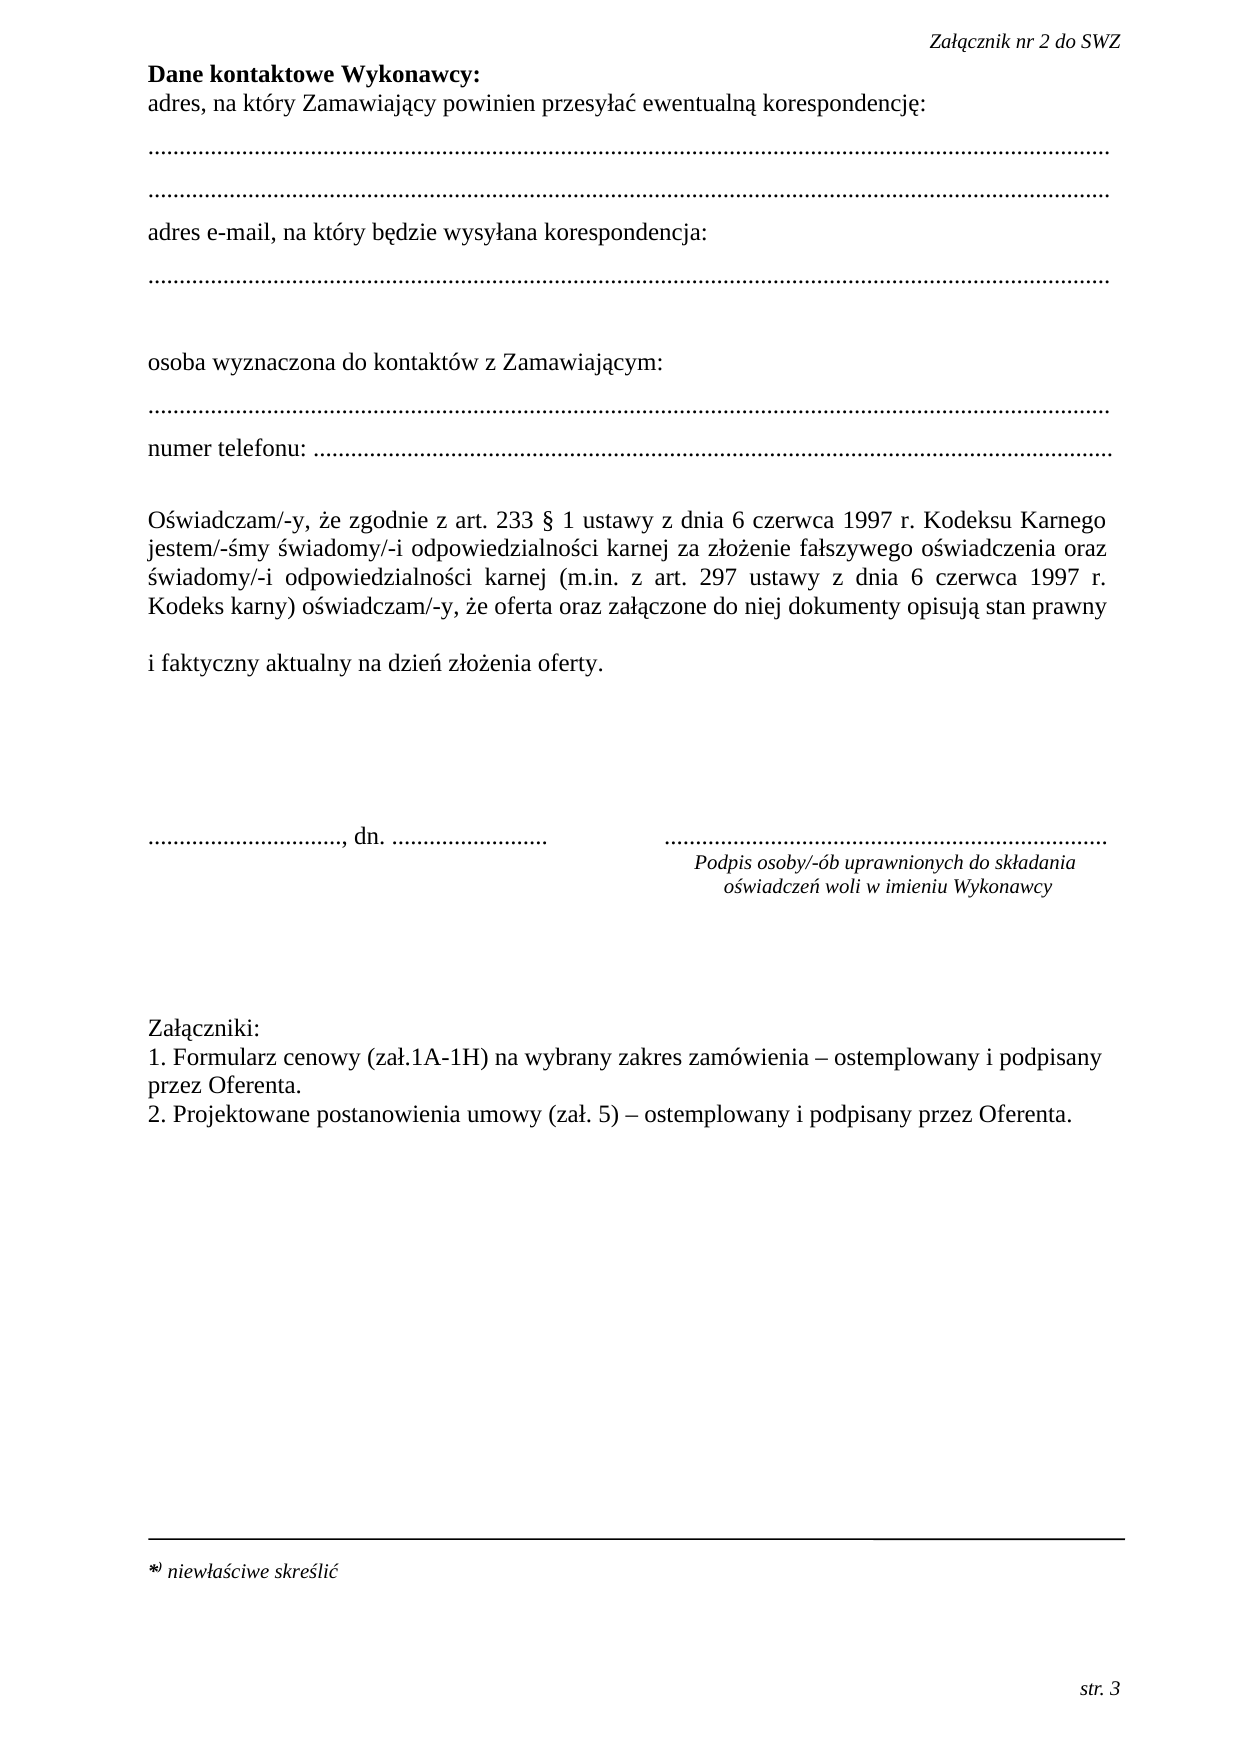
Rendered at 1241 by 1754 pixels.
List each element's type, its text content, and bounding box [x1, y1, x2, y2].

text Załączniki: [148, 1013, 1115, 1042]
text Dane kontaktowe Wykonawcy: [148, 59, 1122, 88]
text numer telefonu: ................................................................................................................................ [148, 433, 1122, 462]
text .......................................................................................................................................................... [148, 131, 1115, 160]
text adres, na który Zamawiający powinien przesyłać ewentualną korespondencję: [148, 88, 1122, 117]
text .......................................................................................................................................................... [148, 260, 1115, 289]
text adres e-mail, na który będzie wysyłana korespondencja: [148, 217, 1122, 246]
text .......................................................................................................................................................... [148, 174, 1115, 203]
text Podpis osoby/-ób uprawnionych do składania oświadczeń woli w imieniu Wykonawcy [694, 850, 1115, 898]
text 1. Formularz cenowy (zał.1A-1H) na wybrany zakres zamówienia – ostemplowany i podpisany przez Oferenta. [148, 1042, 1115, 1099]
text *) niewłaściwe skreślić [148, 1559, 1115, 1583]
text ..............................., dn. ......................... ....................................................................... [148, 821, 1226, 850]
text osoba wyznaczona do kontaktów z Zamawiającym: [148, 347, 1122, 375]
text Oświadczam/-y, że zgodnie z art. 233 § 1 ustawy z dnia 6 czerwca 1997 r. Kodeksu Karnego jestem/-śmy świadomy/-i odpowiedzialności karnej za złożenie fałszywego oświadczenia oraz świadomy/-i odpowiedzialności karnej (m.in. z art. 297 ustawy z dnia 6 czerwca 1997 r. Kodeks karny) oświadczam/-y, że oferta oraz załączone do niej dokumenty opisują stan prawny i faktyczny aktualny na dzień złożenia oferty. [148, 505, 1107, 677]
text 2. Projektowane postanowienia umowy (zał. 5) – ostemplowany i podpisany przez Oferenta. [148, 1099, 1115, 1128]
text .......................................................................................................................................................... [148, 390, 1115, 418]
